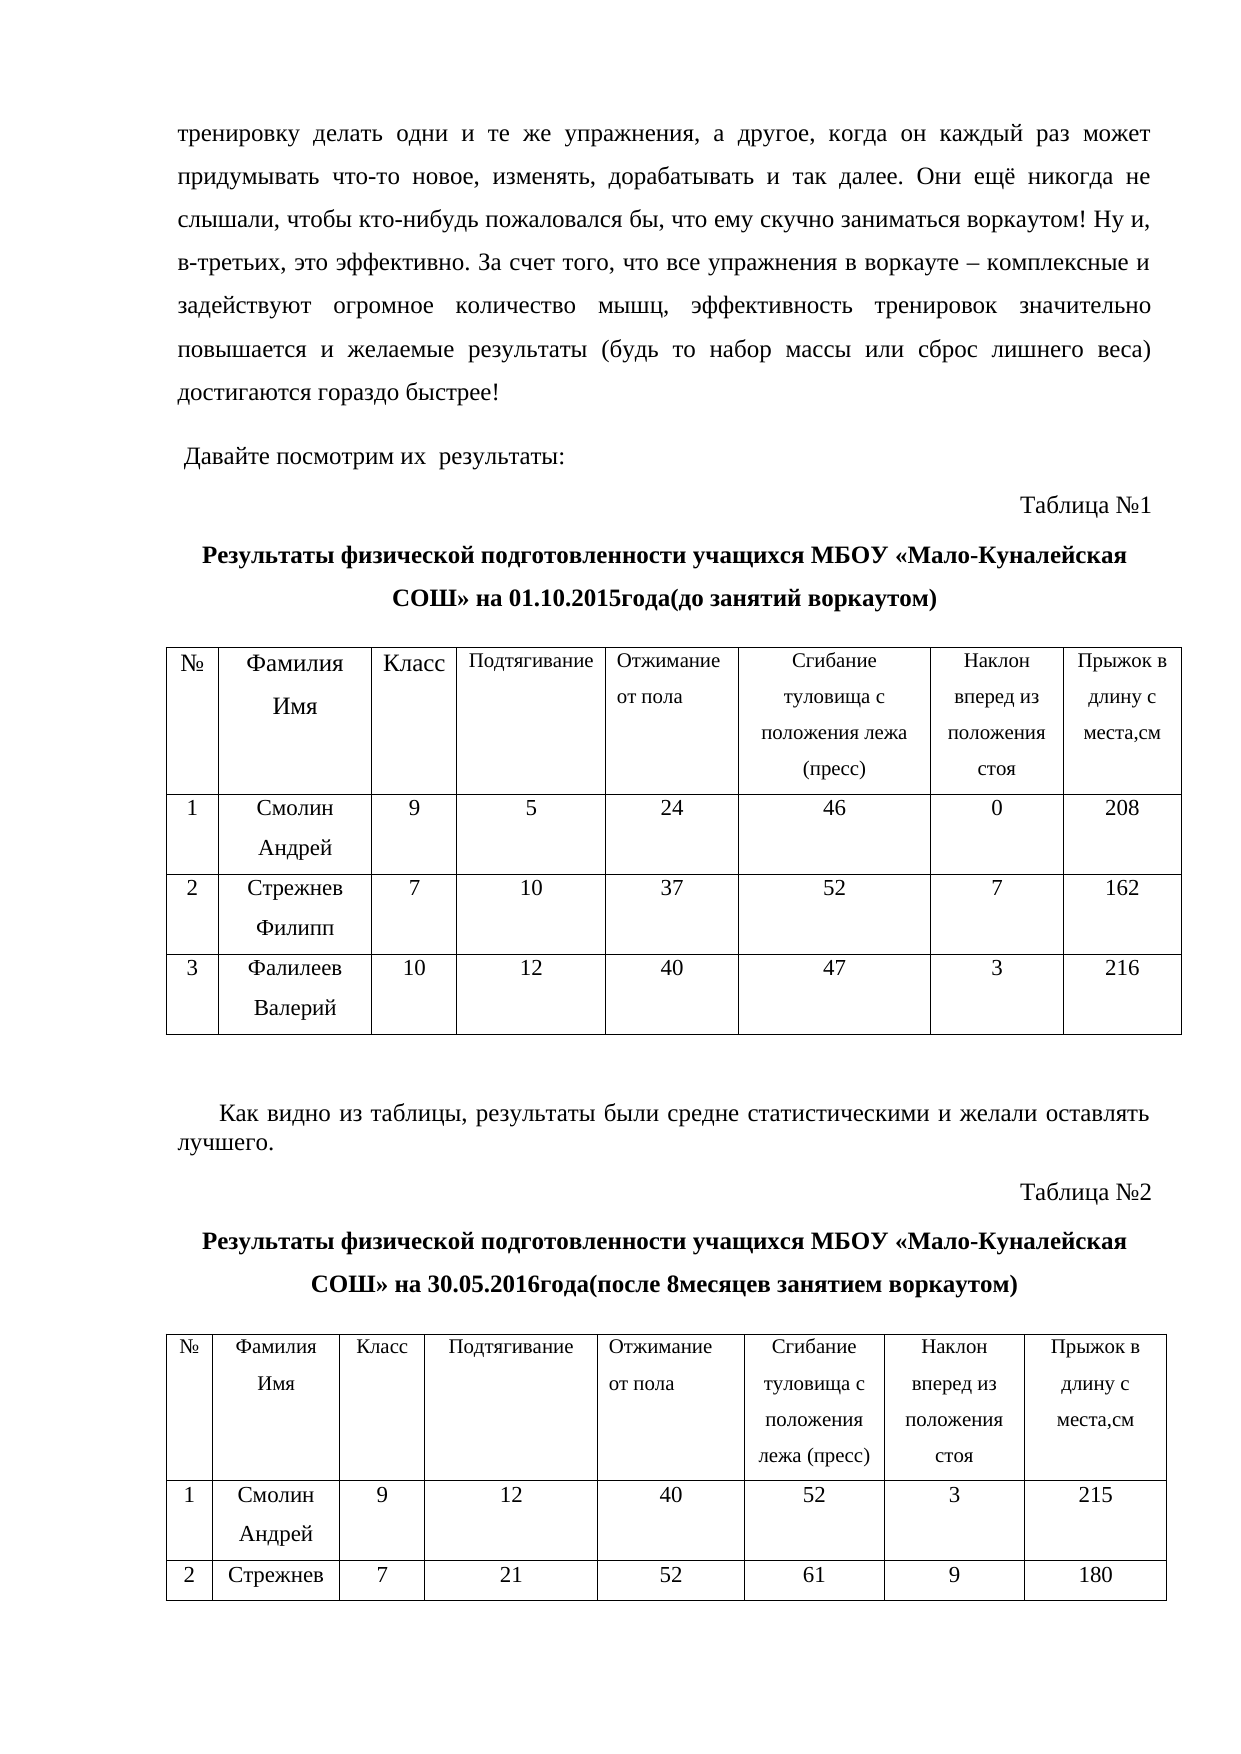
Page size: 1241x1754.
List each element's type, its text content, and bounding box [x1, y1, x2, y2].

table_cell 2 [167, 1561, 212, 1600]
table_cell 162 [1064, 875, 1181, 953]
table_cell 9 [885, 1561, 1024, 1600]
table_cell 1 [167, 795, 218, 873]
table_header № [167, 1335, 212, 1480]
table_header Отжимание от пола [598, 1335, 744, 1480]
table_cell Смолин Андрей [219, 795, 371, 873]
table_cell 37 [606, 875, 738, 953]
table_header Сгибание туловища с положения лежа (пресс) [739, 648, 930, 793]
table_cell 52 [598, 1561, 744, 1600]
table_header Прыжок в длину с места,см [1064, 648, 1181, 793]
table_cell 2 [167, 875, 218, 953]
table_header Класс [372, 648, 456, 793]
table_cell 46 [739, 795, 930, 873]
table_cell 47 [739, 955, 930, 1033]
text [177, 118, 1152, 406]
table_cell 7 [372, 875, 456, 953]
table_header Фамилия Имя [213, 1335, 339, 1480]
table_cell 3 [167, 955, 218, 1033]
table_cell 7 [931, 875, 1063, 953]
table_header Наклон вперед из положения стоя [885, 1335, 1024, 1480]
table_cell Смолин Андрей [213, 1481, 339, 1560]
table_cell 24 [606, 795, 738, 873]
table_cell 3 [885, 1481, 1024, 1560]
table_cell 3 [931, 955, 1063, 1033]
table_header Отжимание от пола [606, 648, 738, 793]
table_header Класс [340, 1335, 424, 1480]
table_cell 9 [340, 1481, 424, 1560]
table_header Сгибание туловища с положения лежа (пресс) [745, 1335, 884, 1480]
table_cell 52 [745, 1481, 884, 1560]
table_cell 216 [1064, 955, 1181, 1033]
table_cell 7 [340, 1561, 424, 1600]
table_cell 12 [457, 955, 605, 1033]
table_cell 215 [1025, 1481, 1166, 1560]
table_cell СтрежневФилипп [213, 1561, 339, 1600]
table_cell 21 [425, 1561, 597, 1600]
table_cell 208 [1064, 795, 1181, 873]
table_cell 12 [425, 1481, 597, 1560]
table_cell 9 [372, 795, 456, 873]
table_header № [167, 648, 218, 793]
table_cell 0 [931, 795, 1063, 873]
table_header Наклон вперед из положения стоя [931, 648, 1063, 793]
text Таблица №1 [177, 490, 1152, 519]
text Как видно из таблицы, результаты были средне статистическими и желали оставлять лучшего. [177, 1098, 1152, 1156]
table_cell Стрежнев Филипп [219, 875, 371, 953]
table_header Прыжок в длину с места,см [1025, 1335, 1166, 1480]
table_cell 10 [372, 955, 456, 1033]
text Результаты физической подготовленности учащихся МБОУ «Мало-Куналейская СОШ» на 01.10.2015года(до занятий воркаутом) [177, 540, 1152, 612]
table_header Подтягивание [457, 648, 605, 793]
table_cell 1 [167, 1481, 212, 1560]
table_cell 180 [1025, 1561, 1166, 1600]
text Таблица №2 [177, 1177, 1152, 1206]
text Результаты физической подготовленности учащихся МБОУ «Мало-Куналейская СОШ» на 30.05.2016года(после 8месяцев занятием воркаутом) [177, 1226, 1152, 1298]
table_header Фамилия Имя [219, 648, 371, 793]
table_cell 5 [457, 795, 605, 873]
table_cell 40 [598, 1481, 744, 1560]
text Давайте посмотрим их результаты: [177, 441, 1152, 469]
table_cell Фалилеев Валерий [219, 955, 371, 1033]
table_cell 10 [457, 875, 605, 953]
table_cell 52 [739, 875, 930, 953]
table_cell 61 [745, 1561, 884, 1600]
table_cell 40 [606, 955, 738, 1033]
table_header Подтягивание [425, 1335, 597, 1480]
